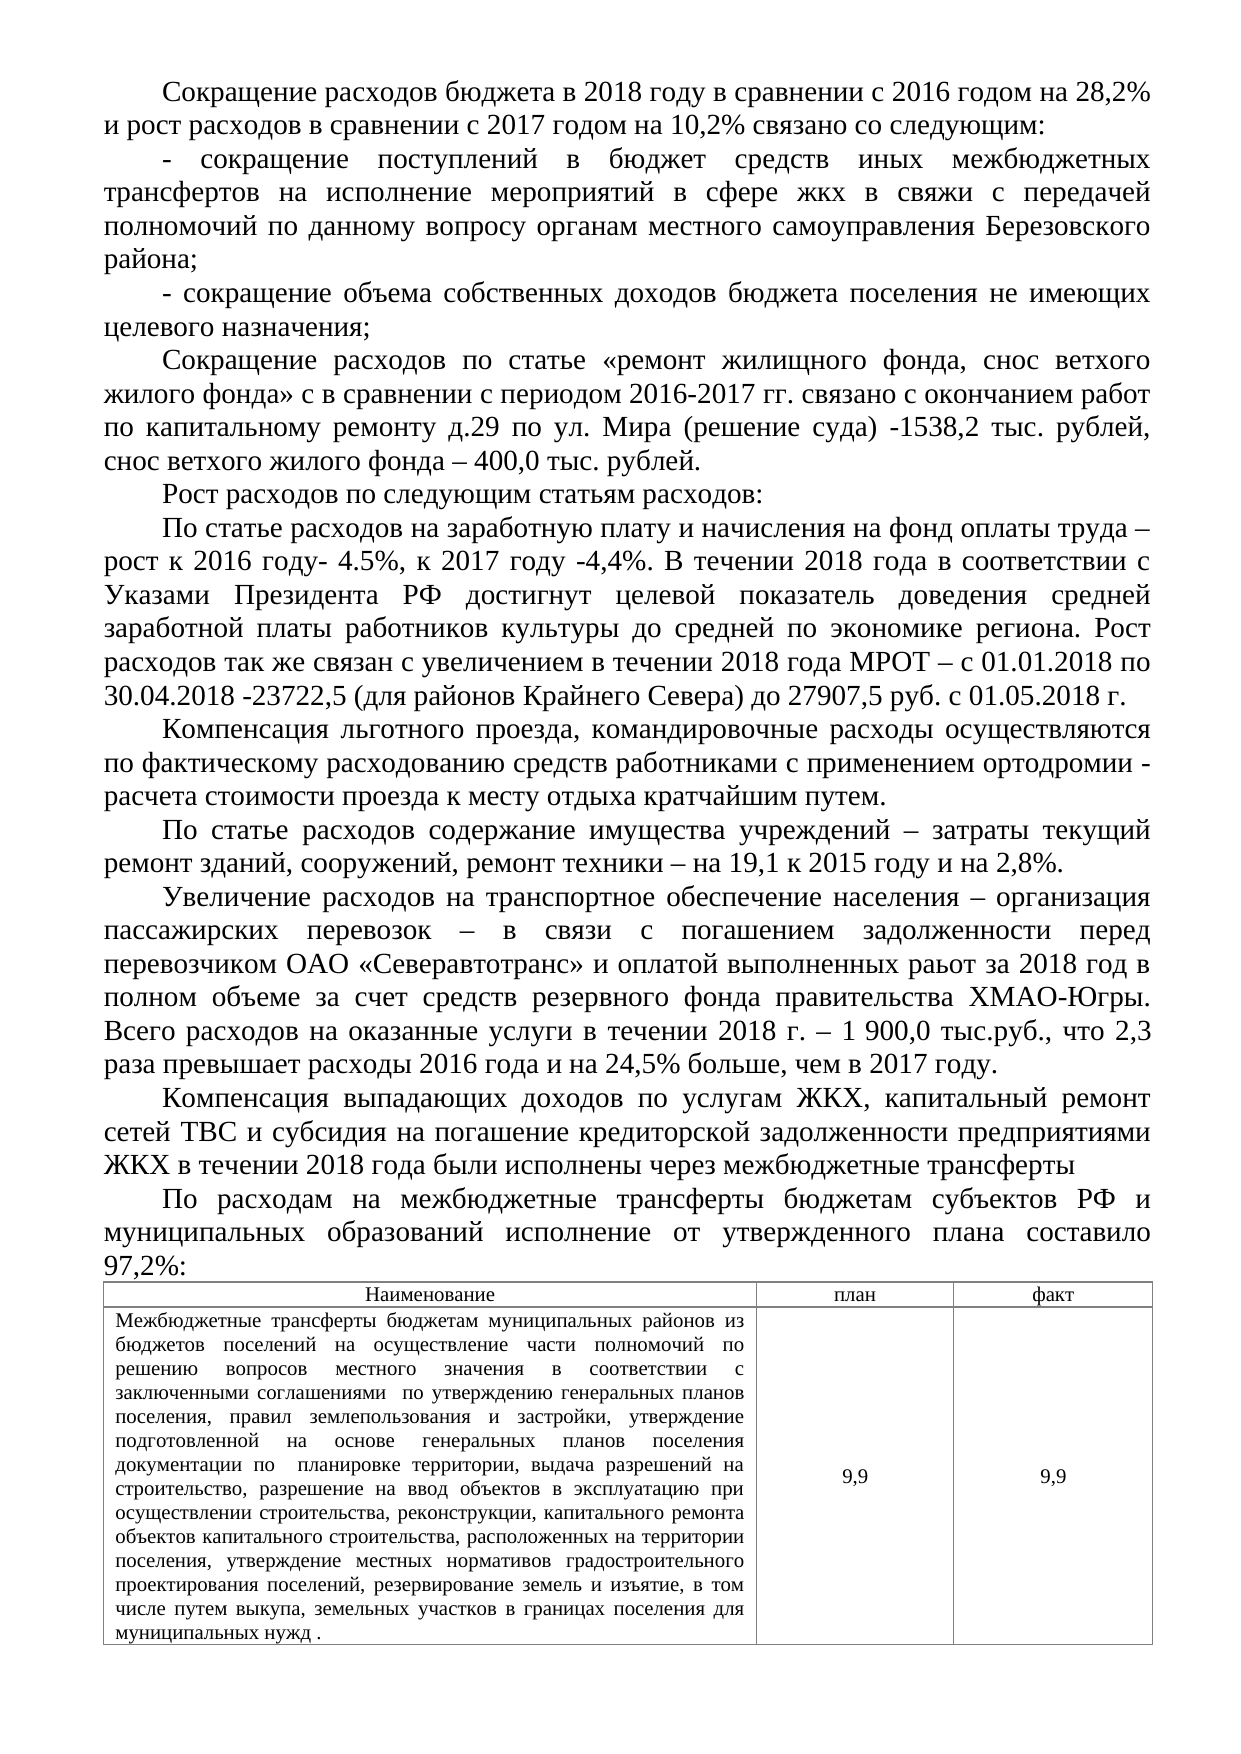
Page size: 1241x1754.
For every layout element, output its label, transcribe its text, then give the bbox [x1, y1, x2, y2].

table_cell 9,9 [757, 1308, 953, 1644]
table_header факт [954, 1283, 1152, 1306]
text Сокращение расходов бюджета в 2018 году в сравнении с 2016 годом на 28,2% и рост расходов в сравнении с 2017 годом на 10,2% связано со следующим: [103, 74, 1152, 141]
text По статье расходов на заработную плату и начисления на фонд оплаты труда – рост к 2016 году- 4.5%, к 2017 году -4,4%. В течении 2018 года в соответствии с Указами Президента РФ достигнут целевой показатель доведения средней заработной платы работников культуры до средней по экономике региона. Рост расходов так же связан с увеличением в течении 2018 года МРОТ – с 01.01.2018 по 30.04.2018 -23722,5 (для районов Крайнего Севера) до 27907,5 руб. с 01.05.2018 г. [103, 510, 1152, 711]
table_header план [757, 1283, 953, 1306]
text - сокращение поступлений в бюджет средств иных межбюджетных трансфертов на исполнение мероприятий в сфере жкх в свяжи с передачей полномочий по данному вопросу органам местного самоуправления Березовского района; [103, 141, 1152, 275]
text По статье расходов содержание имущества учреждений – затраты текущий ремонт зданий, сооружений, ремонт техники – на 19,1 к 2015 году и на 2,8%. [103, 812, 1152, 879]
table_header Наименование [104, 1283, 756, 1306]
text Рост расходов по следующим статьям расходов: [103, 476, 1152, 510]
text Компенсация льготного проезда, командировочные расходы осуществляются по фактическому расходованию средств работниками с применением ортодромии - расчета стоимости проезда к месту отдыха кратчайшим путем. [103, 711, 1152, 812]
text Компенсация выпадающих доходов по услугам ЖКХ, капитальный ремонт сетей ТВС и субсидия на погашение кредиторской задолженности предприятиями ЖКХ в течении 2018 года были исполнены через межбюджетные трансферты [103, 1080, 1152, 1181]
text По расходам на межбюджетные трансферты бюджетам субъектов РФ и муниципальных образований исполнение от утвержденного плана составило 97,2%: [103, 1181, 1152, 1281]
text - сокращение объема собственных доходов бюджета поселения не имеющих целевого назначения; [103, 275, 1152, 342]
text Сокращение расходов по статье «ремонт жилищного фонда, снос ветхого жилого фонда» с в сравнении с периодом 2016-2017 гг. связано с окончанием работ по капитальному ремонту д.29 по ул. Мира (решение суда) -1538,2 тыс. рублей, снос ветхого жилого фонда – 400,0 тыс. рублей. [103, 342, 1152, 476]
table_cell Межбюджетные трансферты бюджетам муниципальных районов из бюджетов поселений на осуществление части полномочий по решению вопросов местного значения в соответствии с заключенными соглашениями по утверждению генеральных планов поселения, правил землепользования и застройки, утверждение подготовленной на основе генеральных планов поселения документации по планировке территории, выдача разрешений на строительство, разрешение на ввод объектов в эксплуатацию при осуществлении строительства, реконструкции, капитального ремонта объектов капитального строительства, расположенных на территории поселения, утверждение местных нормативов градостроительного проектирования поселений, резервирование земель и изъятие, в том числе путем выкупа, земельных участков в границах поселения для муниципальных нужд . [104, 1308, 756, 1644]
text Увеличение расходов на транспортное обеспечение населения – организация пассажирских перевозок – в связи с погашением задолженности перед перевозчиком ОАО «Северавтотранс» и оплатой выполненных раьот за 2018 год в полном объеме за счет средств резервного фонда правительства ХМАО-Югры. Всего расходов на оказанные услуги в течении 2018 г. – 1 900,0 тыс.руб., что 2,3 раза превышает расходы 2016 года и на 24,5% больше, чем в 2017 году. [103, 879, 1152, 1080]
table_cell 9,9 [954, 1308, 1152, 1644]
